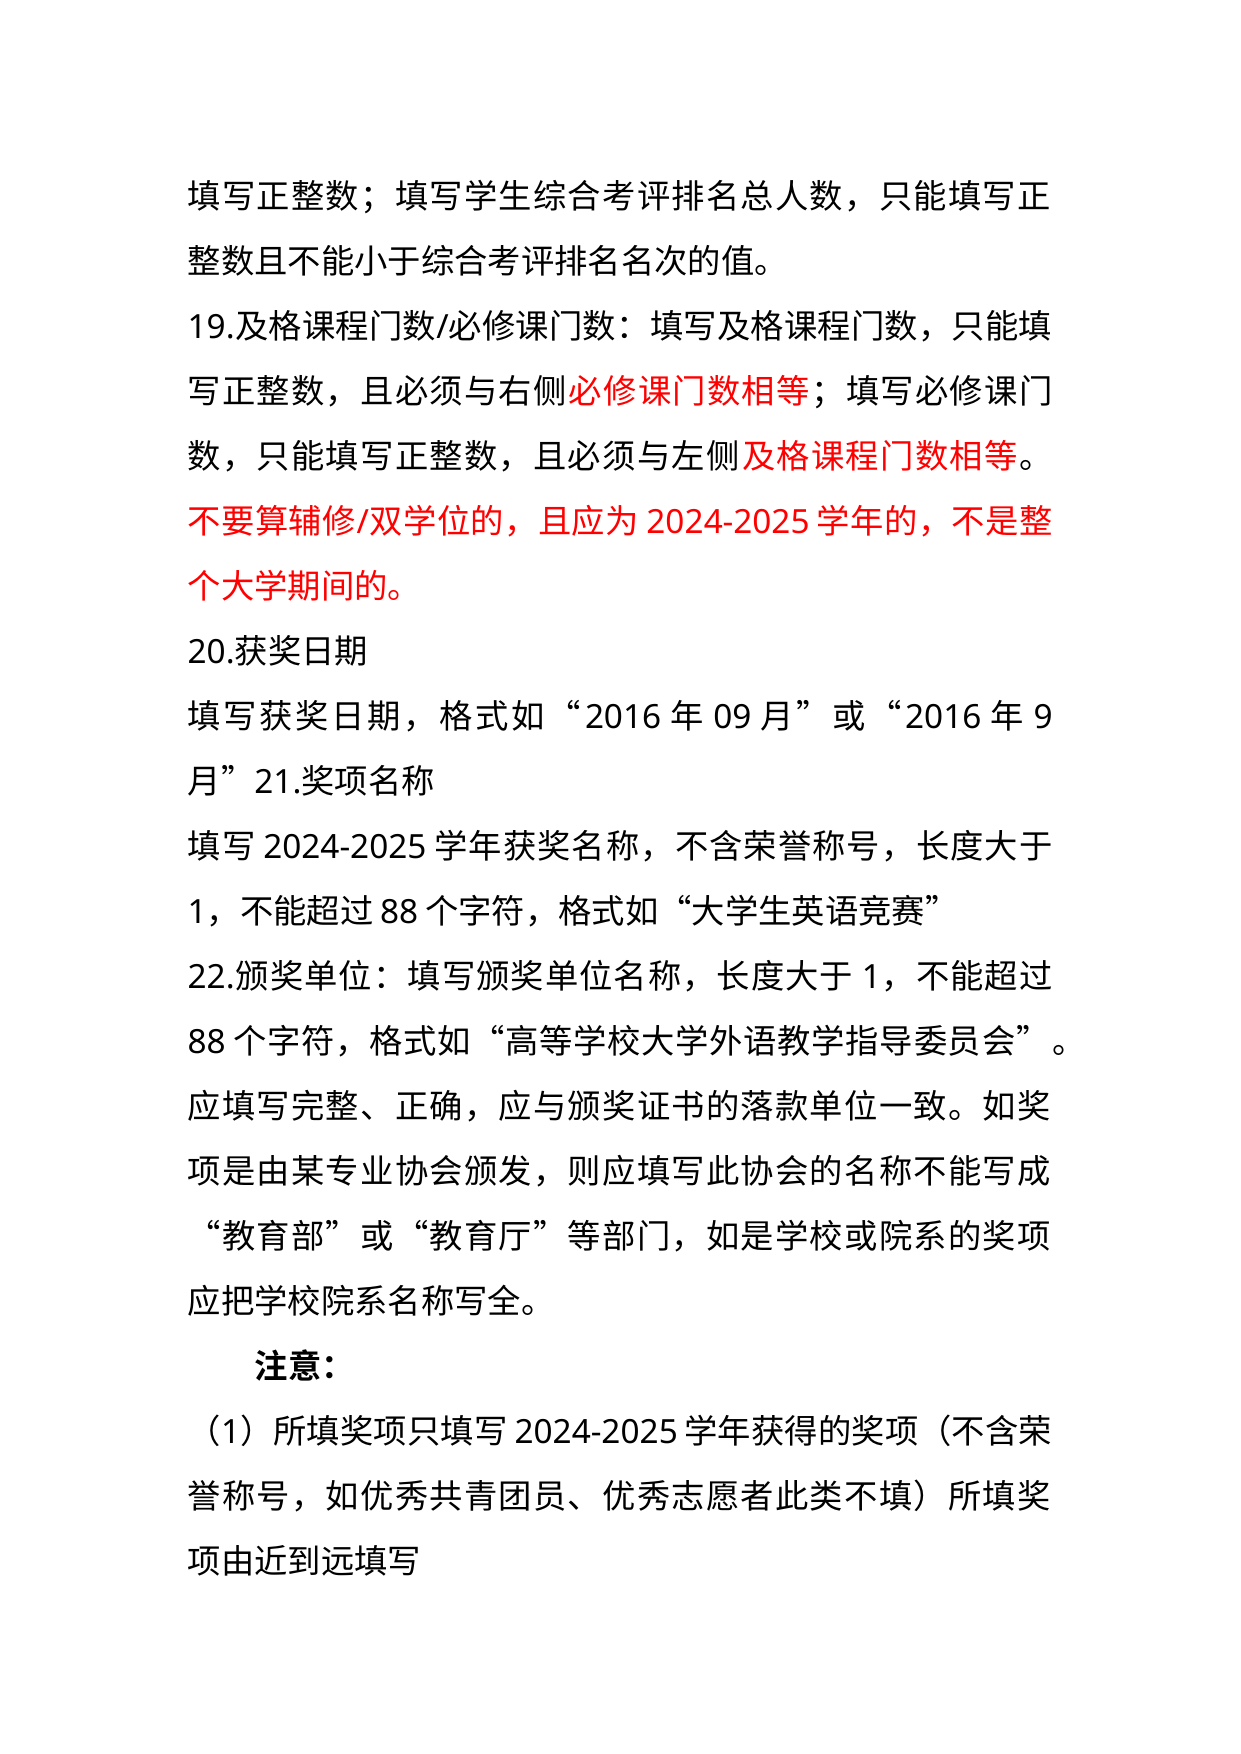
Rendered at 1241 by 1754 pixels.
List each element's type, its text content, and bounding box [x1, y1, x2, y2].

text 20.获奖日期 [187, 617, 1053, 682]
list 22.颁奖单位：填写颁奖单位名称，长度大于1，不能超过88个字符，格式如“高等学校大学外语教学指导委员会”。应填写完整、正确，应与颁奖证书的落款单位一致。如奖项是由某专业协会颁发，则应填写此协会的名称不能写成“教育部”或“教育厅”等部门，如是学校或院系的奖项应把学校院系名称写全。 [187, 942, 1053, 1332]
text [187, 162, 1053, 292]
text 19.及格课程门数/必修课门数：填写及格课程门数，只能填写正整数，且必须与右侧必修课门数相等；填写必修课门数，只能填写正整数，且必须与左侧及格课程门数相等。不要算辅修/双学位的，且应为2024-2025学年的，不是整个大学期间的。 [187, 292, 1053, 617]
list 填写2024-2025学年获奖名称，不含荣誉称号，长度大于1，不能超过88个字符，格式如“大学生英语竞赛” [187, 812, 1053, 942]
list 所填奖项只填写2024-2025学年获得的奖项（不含荣誉称号，如优秀共青团员、优秀志愿者此类不填）所填奖项由近到远填写 [187, 1397, 1053, 1592]
list 注意： [187, 1332, 1053, 1397]
text 填写获奖日期，格式如“2016年09月”或“2016年9月”21.奖项名称 [187, 682, 1053, 812]
